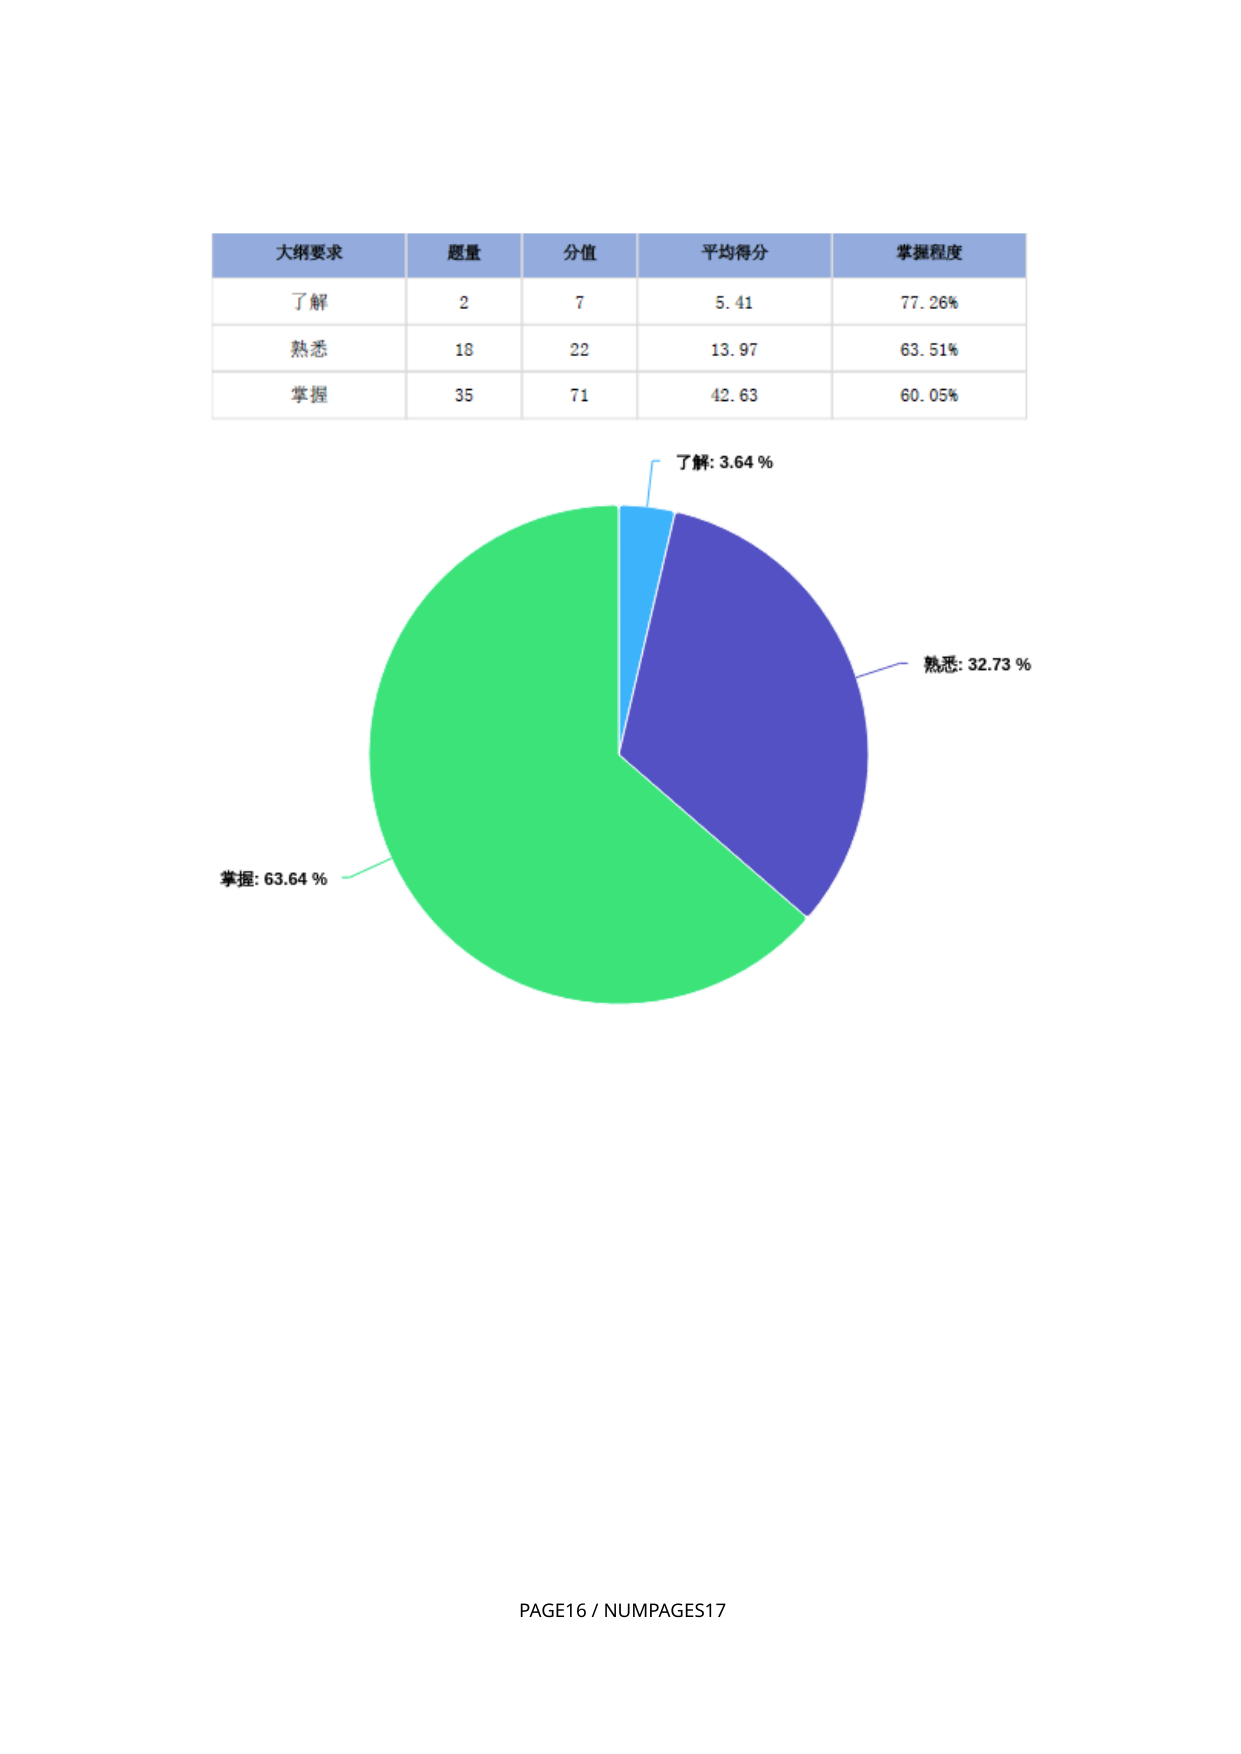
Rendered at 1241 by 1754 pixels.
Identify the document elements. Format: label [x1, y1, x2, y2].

picture [159, 430, 1079, 1043]
picture [211, 232, 1029, 422]
